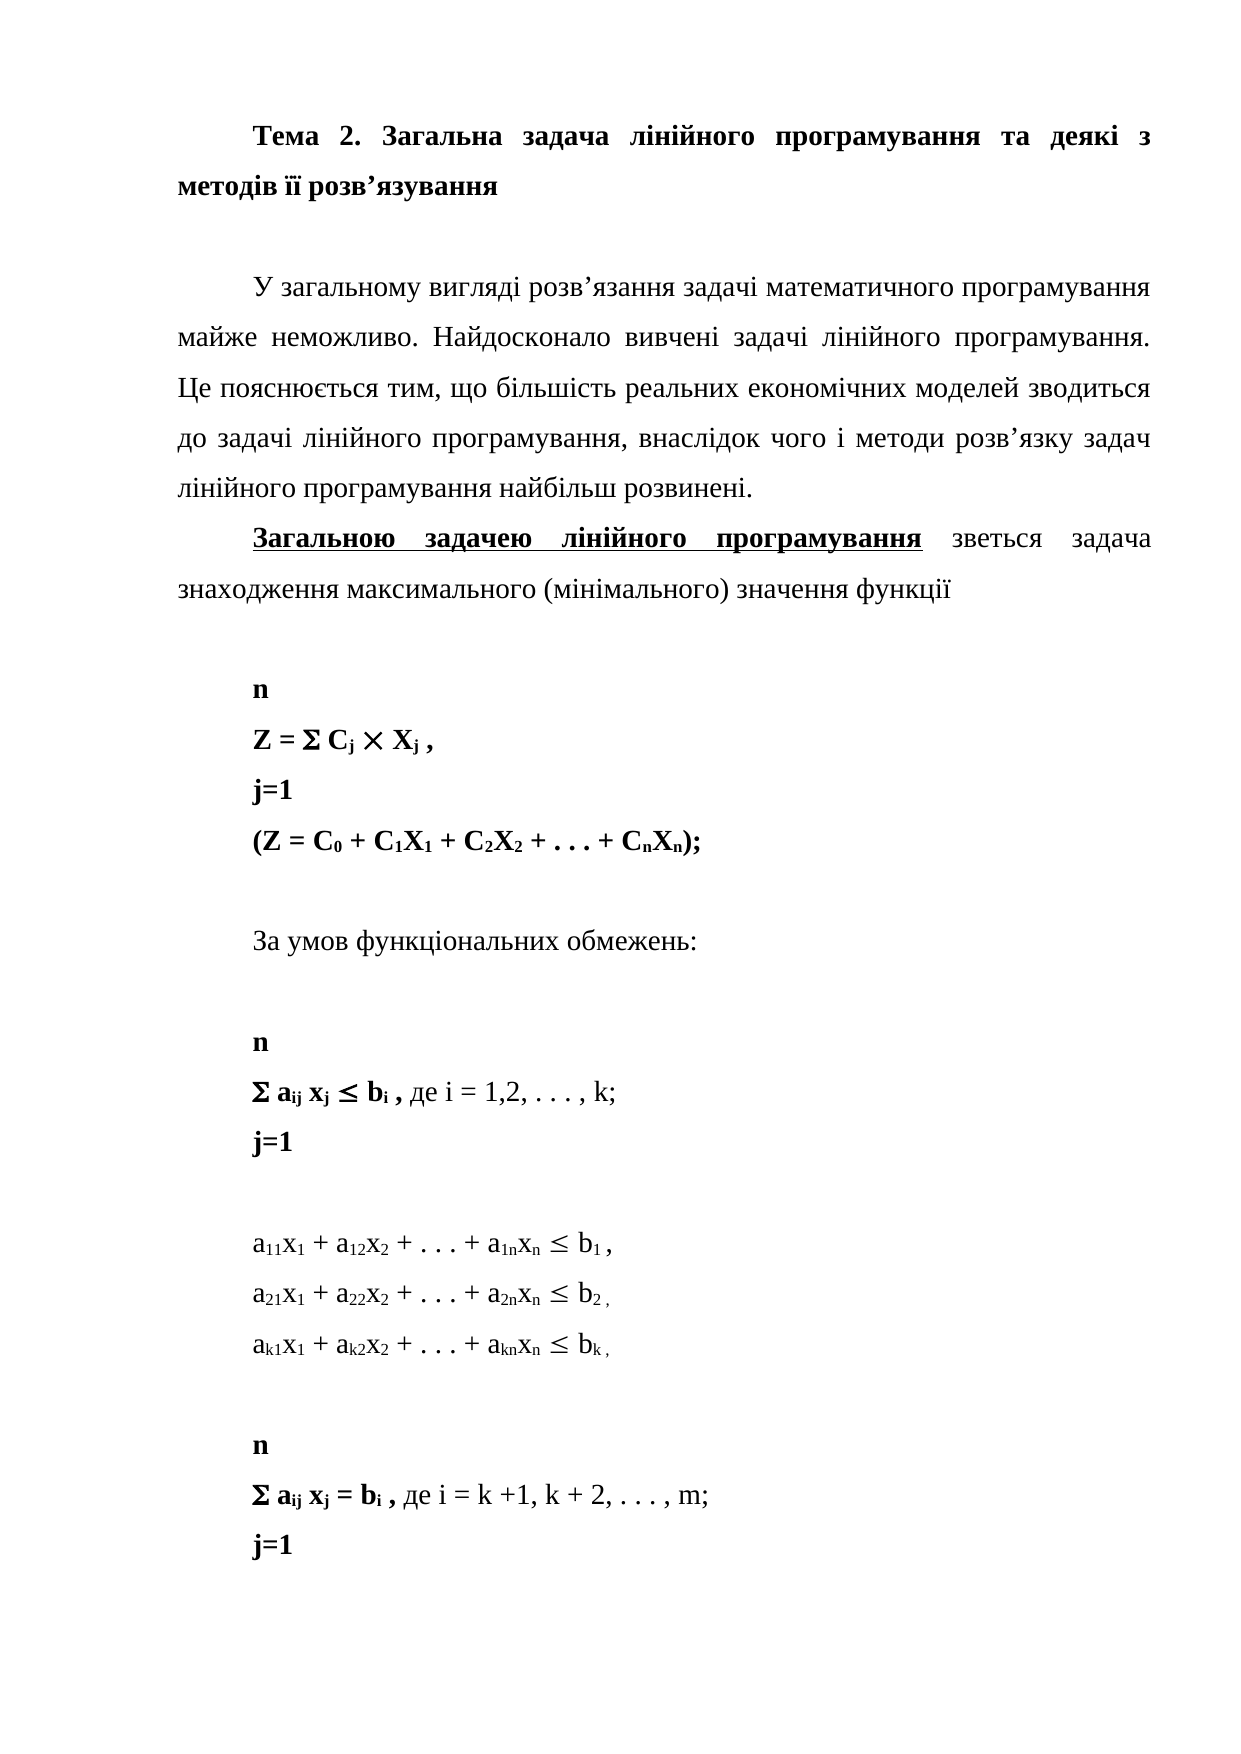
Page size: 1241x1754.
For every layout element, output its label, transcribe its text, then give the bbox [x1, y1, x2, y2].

text aij xj = bi , де і = k +1, k + 2, . . . , m; [177, 1477, 1152, 1511]
text n [177, 1024, 1152, 1057]
text У загальному вигляді розв’язання задачі математичного програмування майже неможливо. Найдосконало вивчені задачі лінійного програмування. Це пояснюється тим, що більшість реальних економічних моделей зводиться до задачі лінійного програмування, внаслідок чого і методи розв’язку задач лінійного програмування найбільш розвинені. [177, 269, 1152, 504]
text j=1 [177, 1124, 1152, 1158]
text j=1 [177, 1527, 1152, 1561]
text Тема 2. Загальна задача лінійного програмування та деякі з методів її розв’язування [177, 118, 1152, 202]
text Загальною задачею лінійного програмування зветься задача знаходження максимального (мінімального) значення функції [177, 521, 1152, 604]
text а11х1 + а12х2 + . . . + a1nxn b1 , [177, 1225, 1152, 1259]
text а21х1 + а22х2 + . . . + a2nxn b2 , [177, 1276, 1152, 1309]
text n [177, 1427, 1152, 1460]
text Z = Cj Xj , [177, 722, 1152, 756]
text n [177, 672, 1152, 705]
text аk1х1 + аk2х2 + . . . + aknxn bk , [177, 1326, 1152, 1360]
text (Z = С0 + С1Х1 + С2Х2 + . . . + СnХn); [177, 823, 1152, 856]
text aij xj bi , де і = 1,2, . . . , k; [177, 1074, 1152, 1108]
text j=1 [177, 772, 1152, 806]
text За умов функціональних обмежень: [177, 923, 1152, 957]
